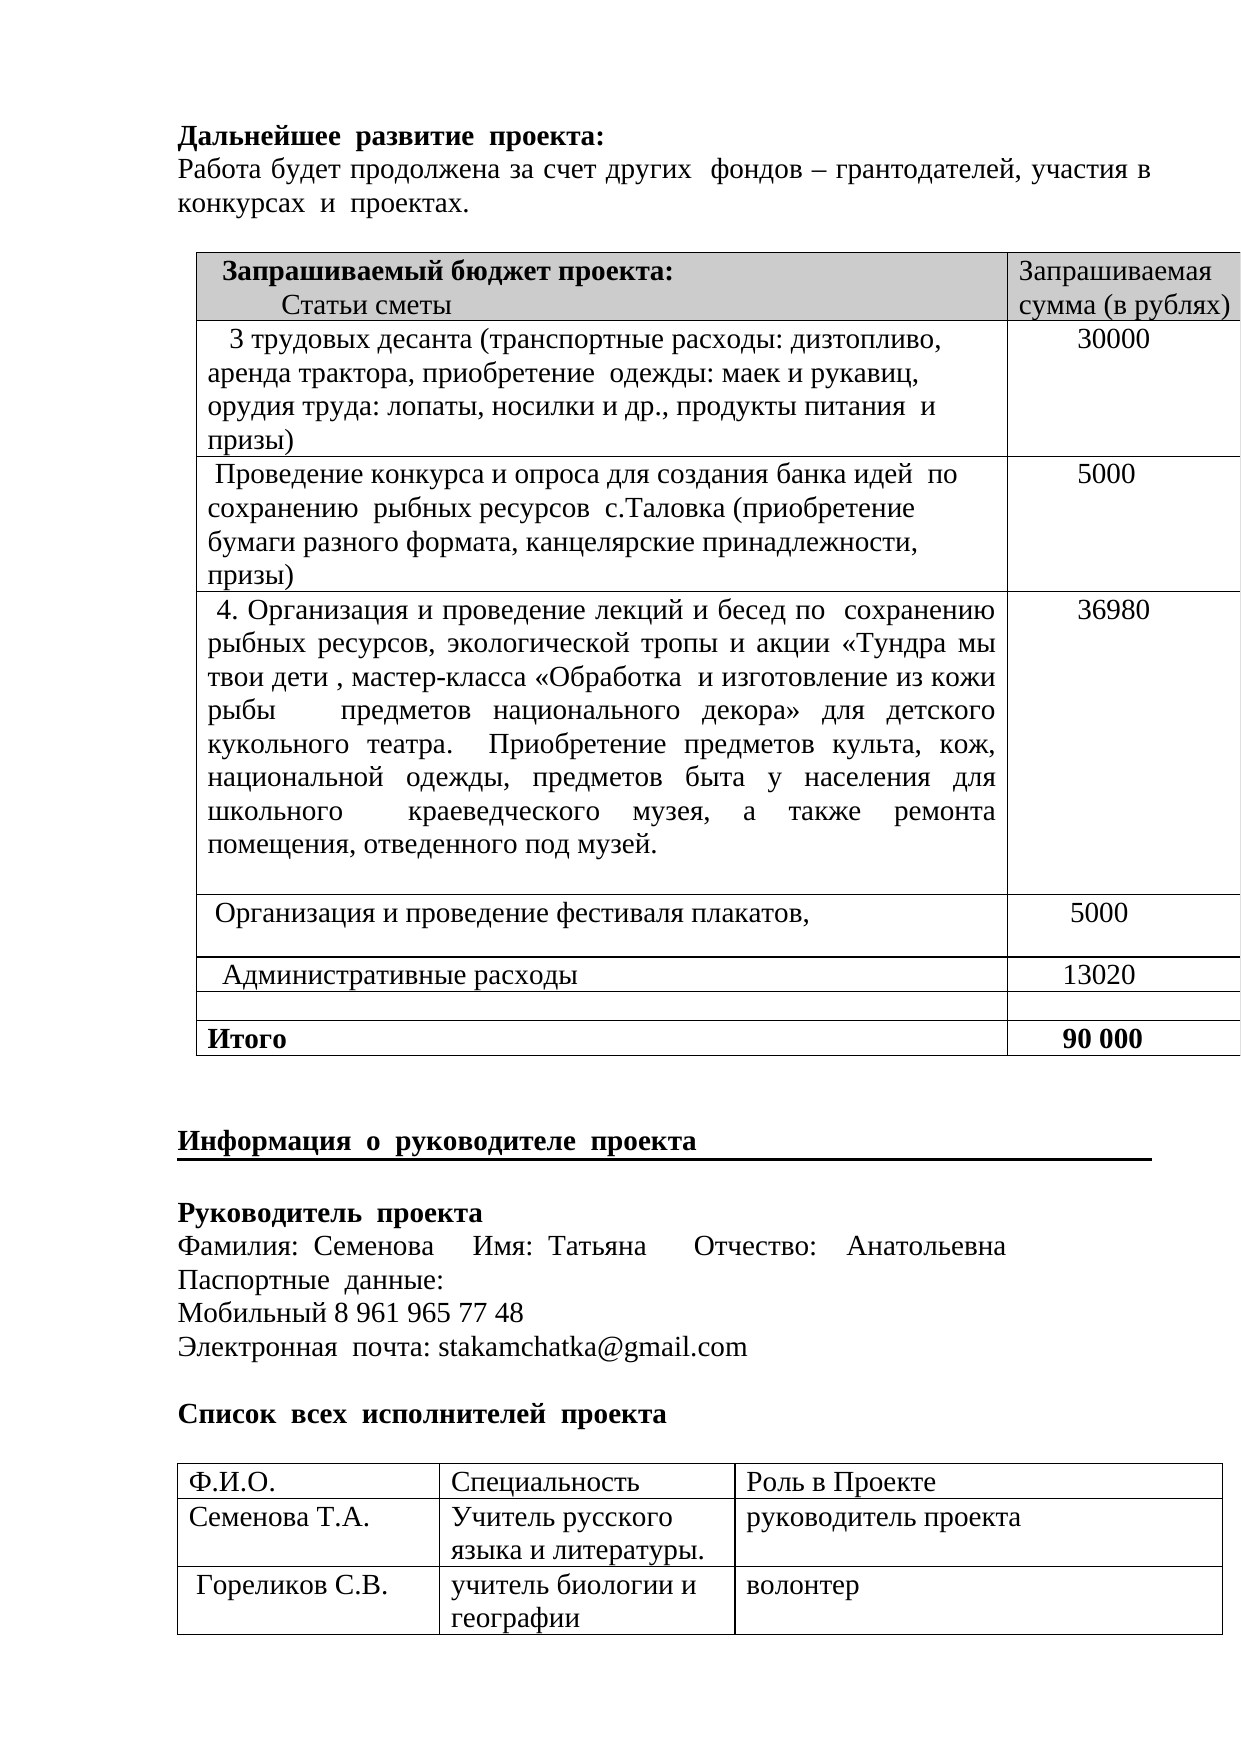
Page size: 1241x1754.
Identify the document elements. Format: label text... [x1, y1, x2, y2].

text Мобильный 8 961 965 77 48 [177, 1296, 1152, 1329]
text Электронная почта: stakamchatka@gmail.com [177, 1329, 1152, 1363]
table_cell Итого [197, 1021, 1007, 1054]
table_cell [197, 992, 1007, 1020]
table_cell [1008, 992, 1240, 1020]
text Информация о руководителе проекта [177, 1123, 1152, 1158]
table_header Запрашиваемый бюджет проекта: Статьи сметы [197, 253, 1007, 320]
table_cell 5000 [1008, 457, 1240, 591]
table_header Запрашиваемая сумма (в рублях) [1008, 253, 1240, 320]
table_cell Административные расходы [197, 958, 1007, 991]
table_cell учитель биологии и географии [440, 1567, 734, 1634]
table_cell 90 000 [1008, 1021, 1240, 1054]
table_cell волонтер [736, 1567, 1222, 1634]
table_cell Организация и проведение фестиваля плакатов, [197, 895, 1007, 956]
table_cell 4. Организация и проведение лекций и бесед по сохранению рыбных ресурсов, экологической тропы и акции «Тундра мы твои дети , мастер-класса «Обработка и изготовление из кожи рыбы предметов национального декора» для детского кукольного театра. Приобретение предметов культа, кож, национальной одежды, предметов быта у населения для школьного краеведческого музея, а также ремонта помещения, отведенного под музей. [197, 592, 1007, 894]
text Работа будет продолжена за счет других фондов – грантодателей, участия в конкурсах и проектах. [177, 152, 1152, 219]
text Дальнейшее развитие проекта: [177, 118, 1152, 152]
table_cell 36980 [1008, 592, 1240, 894]
table_cell Учитель русского языка и литературы. [440, 1499, 734, 1566]
table_header Специальность [440, 1464, 734, 1498]
text Руководитель проекта [177, 1195, 1152, 1228]
table_cell Проведение конкурса и опроса для создания банка идей по сохранению рыбных ресурсов с.Таловка (приобретение бумаги разного формата, канцелярские принадлежности, призы) [197, 457, 1007, 591]
text Список всех исполнителей проекта [177, 1396, 1152, 1430]
text Паспортные данные: [177, 1262, 1152, 1296]
table_cell 5000 [1008, 895, 1240, 956]
table_cell 3 трудовых десанта (транспортные расходы: дизтопливо, аренда трактора, приобретение одежды: маек и рукавиц, орудия труда: лопаты, носилки и др., продукты питания и призы) [197, 321, 1007, 456]
table_cell 30000 [1008, 321, 1240, 456]
table_cell руководитель проекта [736, 1499, 1222, 1566]
text Фамилия: Семенова Имя: Татьяна Отчество: Анатольевна [177, 1228, 1152, 1262]
table_header Роль в Проекте [736, 1464, 1222, 1498]
table_header Ф.И.О. [178, 1464, 439, 1498]
table_cell 13020 [1008, 958, 1240, 991]
table_cell Семенова Т.А. [178, 1499, 439, 1566]
table_cell Гореликов С.В. [178, 1567, 439, 1634]
